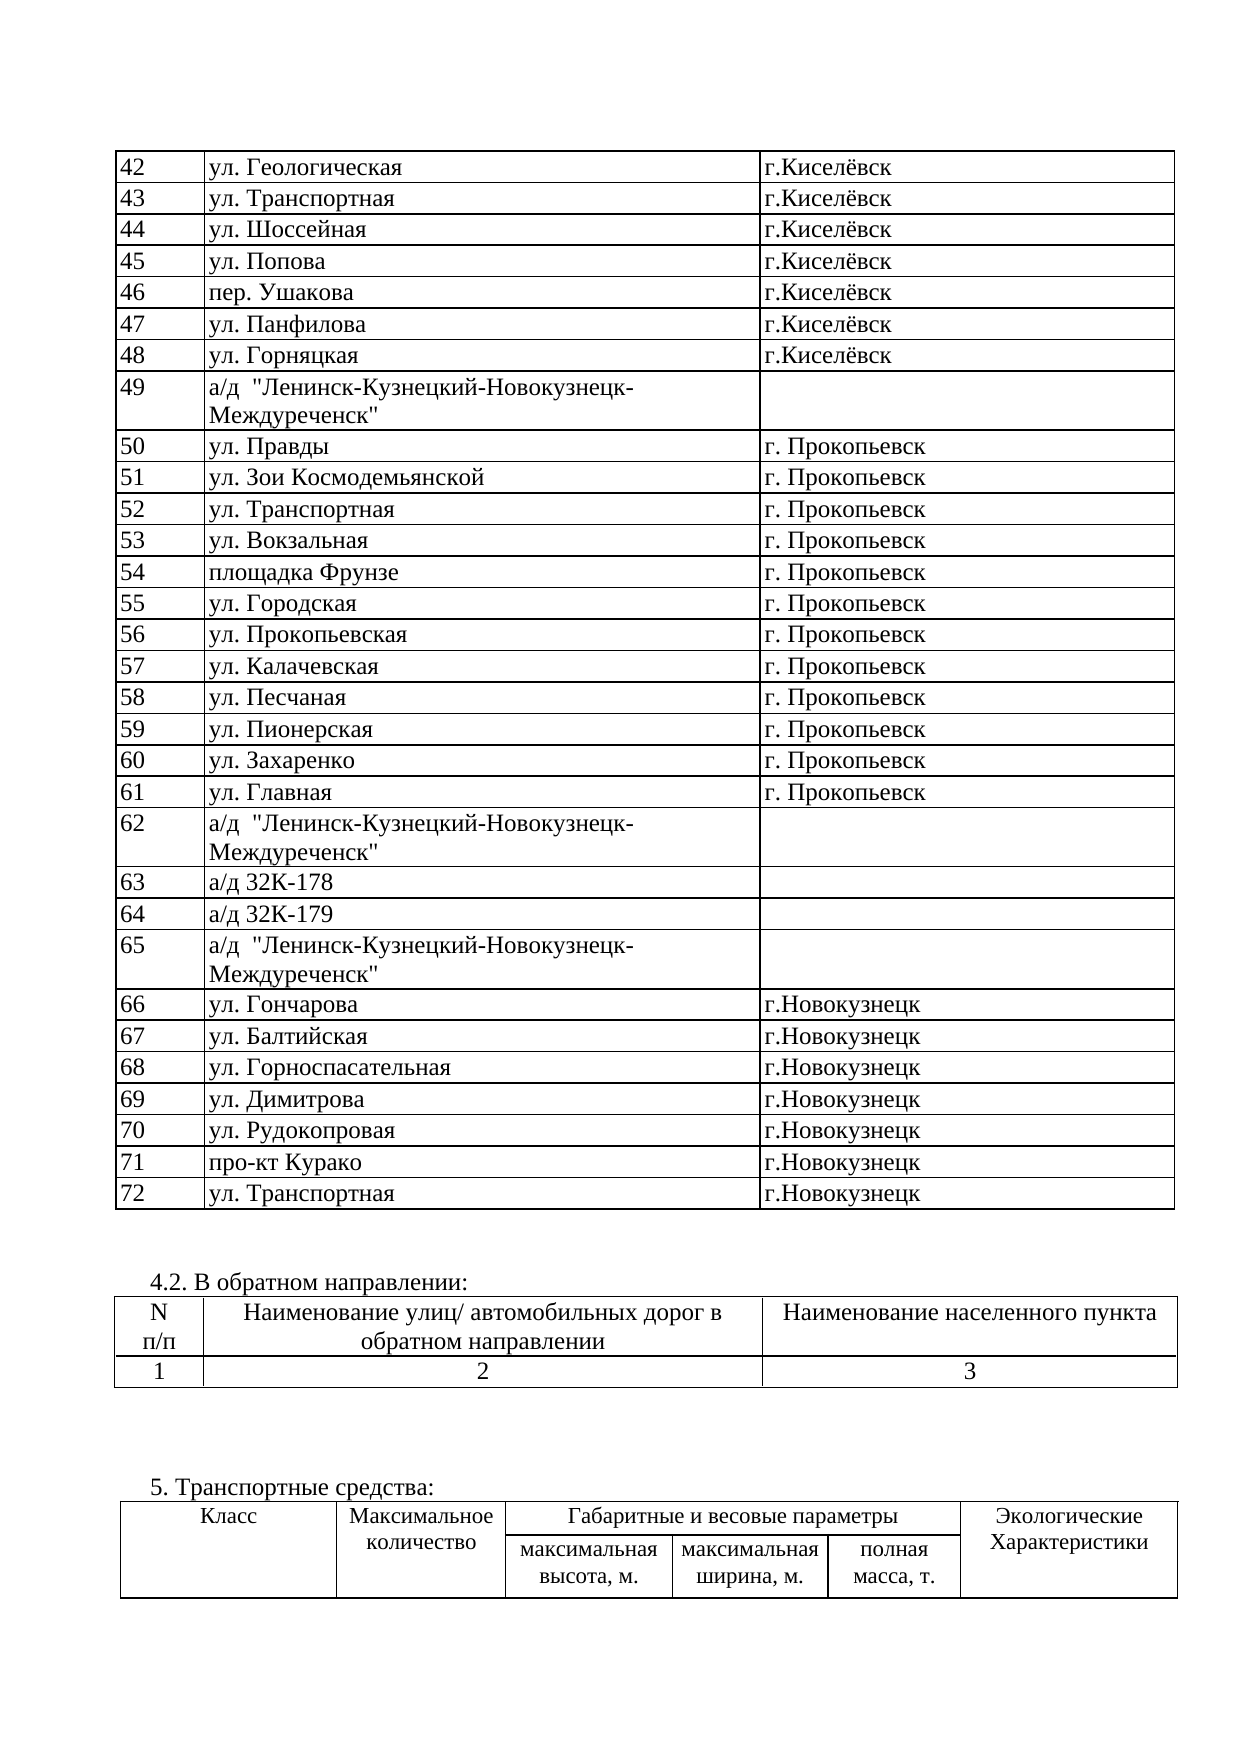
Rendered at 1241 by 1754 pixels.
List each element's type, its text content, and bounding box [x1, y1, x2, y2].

table_cell г.Киселёвск [761, 246, 1174, 276]
table_cell г.Новокузнецк [761, 990, 1174, 1019]
table_cell 44 [117, 215, 204, 244]
table_cell г. Прокопьевск [761, 494, 1174, 524]
table_cell г. Прокопьевск [761, 746, 1174, 775]
table_cell г.Новокузнецк [761, 1021, 1174, 1051]
table_cell 59 [117, 714, 204, 744]
table_cell ул. Зои Космодемьянской [205, 462, 759, 492]
table_cell [761, 867, 1174, 897]
table_cell [761, 372, 1174, 429]
table_cell а/д 32К-179 [205, 899, 759, 929]
table_cell 67 [117, 1021, 204, 1051]
table_cell г. Прокопьевск [761, 620, 1174, 649]
table_cell 58 [117, 683, 204, 712]
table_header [961, 1502, 1177, 1597]
table_cell 62 [117, 808, 204, 866]
table_cell ул. Балтийская [205, 1021, 759, 1051]
table_cell 45 [117, 246, 204, 276]
table_cell ул. Гончарова [205, 990, 759, 1019]
table_cell г.Киселёвск [761, 183, 1174, 213]
table_cell 50 [117, 431, 204, 461]
table_cell г. Прокопьевск [761, 777, 1174, 807]
table_cell 71 [117, 1147, 204, 1177]
table_cell г.Новокузнецк [761, 1147, 1174, 1177]
table_cell г.Киселёвск [761, 277, 1174, 307]
table_cell г.Новокузнецк [761, 1178, 1174, 1208]
text 5. Транспортные средства: [150, 1472, 1090, 1501]
table_cell г.Новокузнецк [761, 1115, 1174, 1145]
text 4.2. В обратном направлении: [150, 1267, 1090, 1296]
table_cell 54 [117, 557, 204, 587]
table_cell г. Прокопьевск [761, 525, 1174, 555]
table_cell 1 [115, 1356, 203, 1386]
table_cell г.Киселёвск [761, 340, 1174, 370]
table_cell 46 [117, 277, 204, 307]
table_cell ул. Рудокопровая [205, 1115, 759, 1145]
table_cell [761, 930, 1174, 988]
table_cell 65 [117, 930, 204, 988]
table_cell ул. Калачевская [205, 651, 759, 681]
table_cell ул. Горноспасательная [205, 1052, 759, 1082]
table_cell ул. Главная [205, 777, 759, 807]
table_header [337, 1502, 505, 1597]
table_cell 48 [117, 340, 204, 370]
table_cell 43 [117, 183, 204, 213]
table_cell ул. Димитрова [205, 1084, 759, 1114]
table_cell г.Новокузнецк [761, 1084, 1174, 1114]
table_cell г. Прокопьевск [761, 651, 1174, 681]
table_cell г.Киселёвск [761, 152, 1174, 181]
table_cell 42 [117, 152, 204, 181]
table_cell 57 [117, 651, 204, 681]
table_cell а/д "Ленинск-Кузнецкий-Новокузнецк-Междуреченск" [205, 808, 759, 866]
table_cell 53 [117, 525, 204, 555]
table_cell ул. Городская [205, 588, 759, 618]
table_cell г. Прокопьевск [761, 588, 1174, 618]
table_cell 70 [117, 1115, 204, 1145]
table_cell г.Новокузнецк [761, 1052, 1174, 1082]
table_header Класс [121, 1502, 336, 1597]
table_cell 63 [117, 867, 204, 897]
table_cell [761, 899, 1174, 929]
table_cell г. Прокопьевск [761, 683, 1174, 712]
table_cell ул. Транспортная [205, 1178, 759, 1208]
table_cell 3 [763, 1355, 1177, 1386]
table_cell максимальная ширина, м. [673, 1536, 827, 1597]
table_cell 56 [117, 620, 204, 649]
table_cell г. Прокопьевск [761, 462, 1174, 492]
table_header N п/п [115, 1297, 203, 1355]
table_cell а/д "Ленинск-Кузнецкий-Новокузнецк-Междуреченск" [205, 372, 759, 429]
table_cell а/д 32К-178 [205, 867, 759, 897]
table_cell пер. Ушакова [205, 277, 759, 307]
table_cell 47 [117, 309, 204, 339]
table_cell а/д "Ленинск-Кузнецкий-Новокузнецк-Междуреченск" [205, 930, 759, 988]
table_cell г. Прокопьевск [761, 557, 1174, 587]
table_cell максимальная высота, м. [506, 1536, 672, 1597]
table_cell ул. Правды [205, 431, 759, 461]
table_cell 69 [117, 1084, 204, 1114]
table_cell ул. Транспортная [205, 494, 759, 524]
table_cell ул. Вокзальная [205, 525, 759, 555]
table_cell полная масса, т. [829, 1536, 960, 1597]
table_cell ул. Транспортная [205, 183, 759, 213]
table_cell 61 [117, 777, 204, 807]
table_cell 68 [117, 1052, 204, 1082]
table_cell ул. Горняцкая [205, 340, 759, 370]
table_cell ул. Геологическая [205, 152, 759, 181]
table_cell г. Прокопьевск [761, 714, 1174, 744]
table_cell 55 [117, 588, 204, 618]
table_cell 60 [117, 746, 204, 775]
table_cell г.Киселёвск [761, 309, 1174, 339]
table_cell [761, 808, 1174, 866]
table_cell г. Прокопьевск [761, 431, 1174, 461]
table_header Наименование населенного пункта [763, 1297, 1177, 1355]
table_cell 64 [117, 899, 204, 929]
table_cell ул. Пионерская [205, 714, 759, 744]
table_cell ул. Песчаная [205, 683, 759, 712]
table_cell 51 [117, 462, 204, 492]
table_header Наименование улиц/ автомобильных дорог в обратном направлении [204, 1297, 762, 1355]
table_cell ул. Прокопьевская [205, 620, 759, 649]
table_cell ул. Шоссейная [205, 215, 759, 244]
table_cell ул. Панфилова [205, 309, 759, 339]
table_cell 2 [204, 1357, 762, 1386]
table_cell площадка Фрунзе [205, 557, 759, 587]
table_cell ул. Попова [205, 246, 759, 276]
table_cell 72 [117, 1178, 204, 1208]
table_cell 52 [117, 494, 204, 524]
table_header Габаритные и весовые параметры [506, 1502, 960, 1534]
table_cell 49 [117, 372, 204, 429]
table_cell 66 [117, 990, 204, 1019]
table_cell ул. Захаренко [205, 746, 759, 775]
table_cell про-кт Курако [205, 1147, 759, 1177]
table_cell г.Киселёвск [761, 215, 1174, 244]
